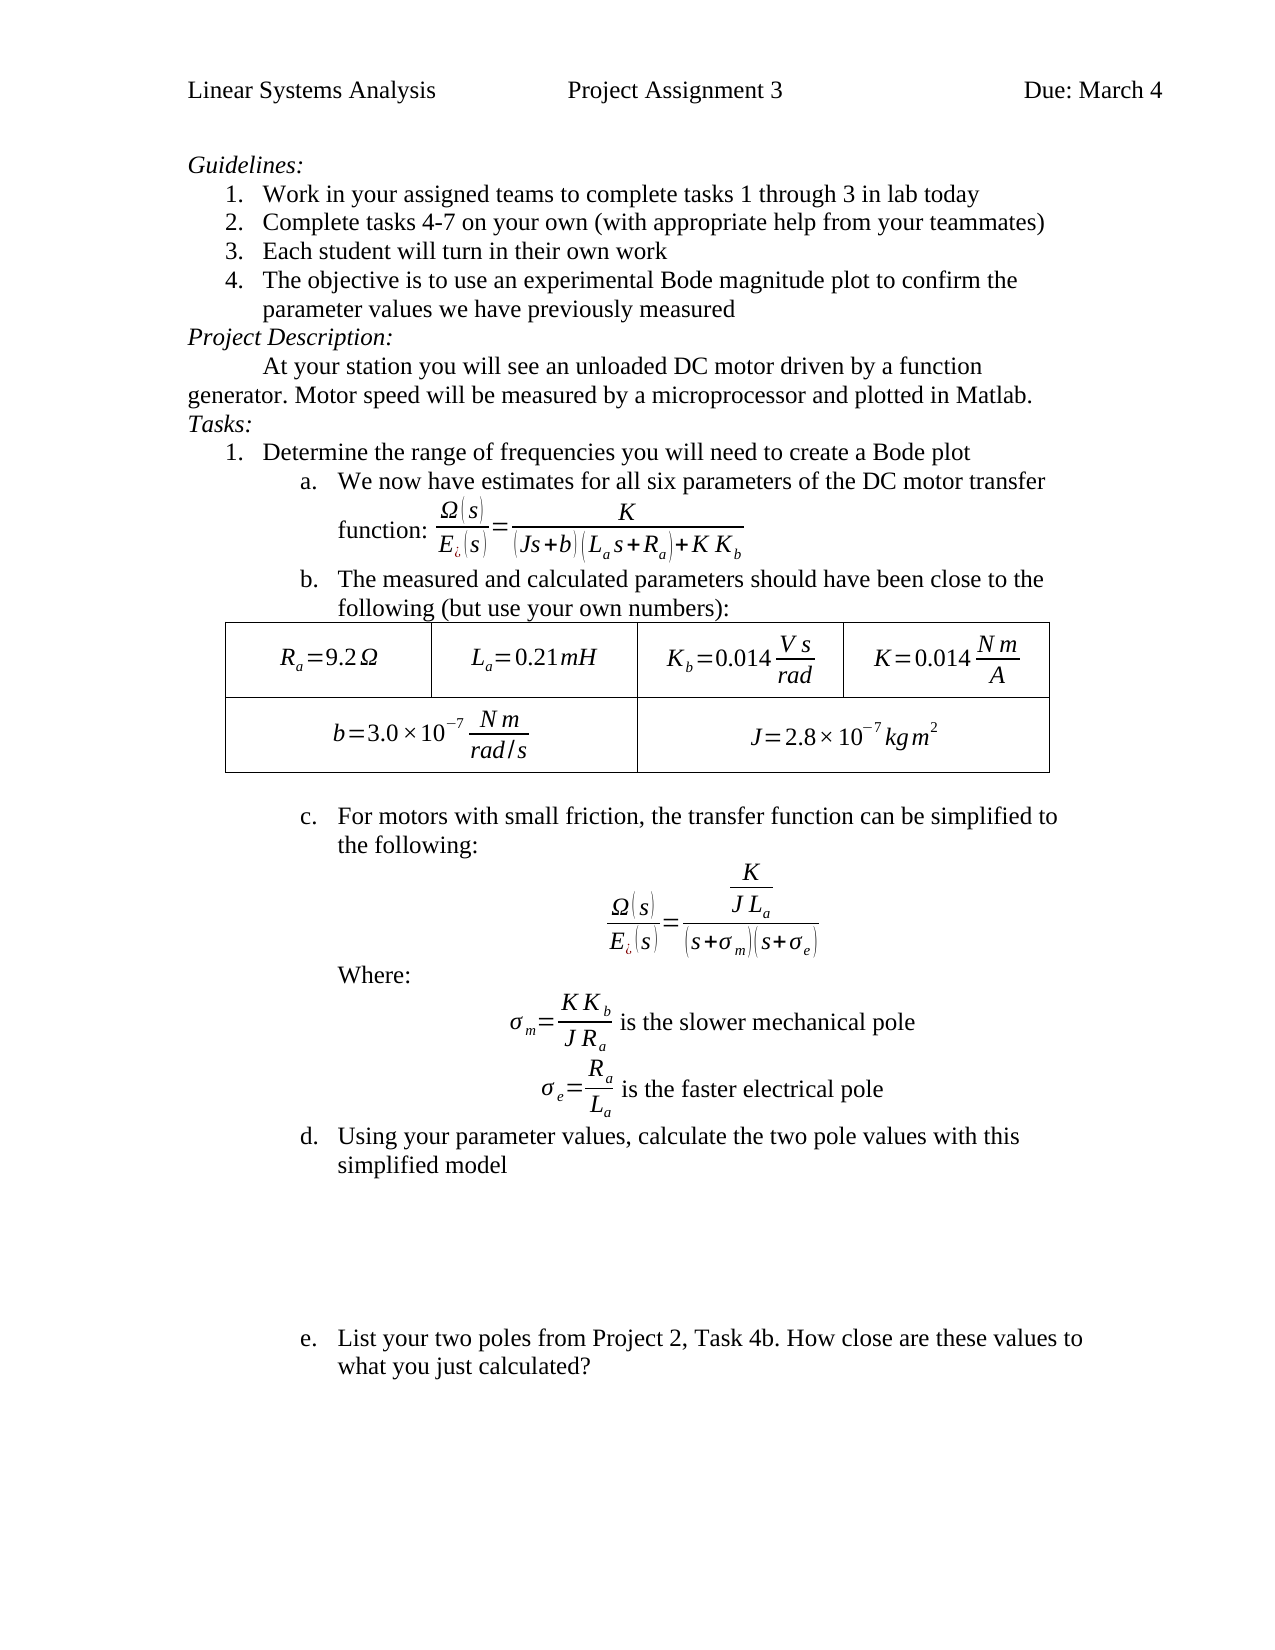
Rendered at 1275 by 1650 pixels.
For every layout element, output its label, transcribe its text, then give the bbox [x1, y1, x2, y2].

table_header [844, 623, 1049, 697]
list Complete tasks 4-7 on your own (with appropriate help from your teammates) [225, 207, 1087, 236]
list Each student will turn in their own work [225, 236, 1087, 265]
list is the faster electrical pole [337, 1055, 1087, 1121]
text At your station you will see an unloaded DC motor driven by a function generator. Motor speed will be measured by a microprocessor and plotted in Matlab. [187, 351, 1087, 409]
list Work in your assigned teams to complete tasks 1 through 3 in lab today [225, 179, 1087, 207]
text Project Description: [187, 322, 1087, 351]
list Using your parameter values, calculate the two pole values with this simplified model [300, 1121, 1087, 1179]
list The measured and calculated parameters should have been close to the following (but use your own numbers): [300, 564, 1087, 622]
list Where: [337, 960, 1087, 989]
table_cell [226, 698, 637, 772]
text Tasks: [187, 409, 1087, 437]
table_header [432, 623, 637, 697]
list is the slower mechanical pole [337, 989, 1087, 1055]
table_cell [638, 698, 1049, 772]
text Guidelines: [187, 150, 1087, 179]
list The objective is to use an experimental Bode magnitude plot to confirm the parameter values we have previously measured [225, 265, 1087, 322]
list We now have estimates for all six parameters of the DC motor transfer function: [300, 466, 1087, 564]
list List your two poles from Project 2, Task 4b. How close are these values to what you just calculated? [300, 1323, 1087, 1380]
list For motors with small friction, the transfer function can be simplified to the following: [300, 801, 1087, 859]
table_header [226, 623, 431, 697]
list Determine the range of frequencies you will need to create a Bode plot [225, 437, 1087, 466]
table_header [638, 623, 843, 697]
